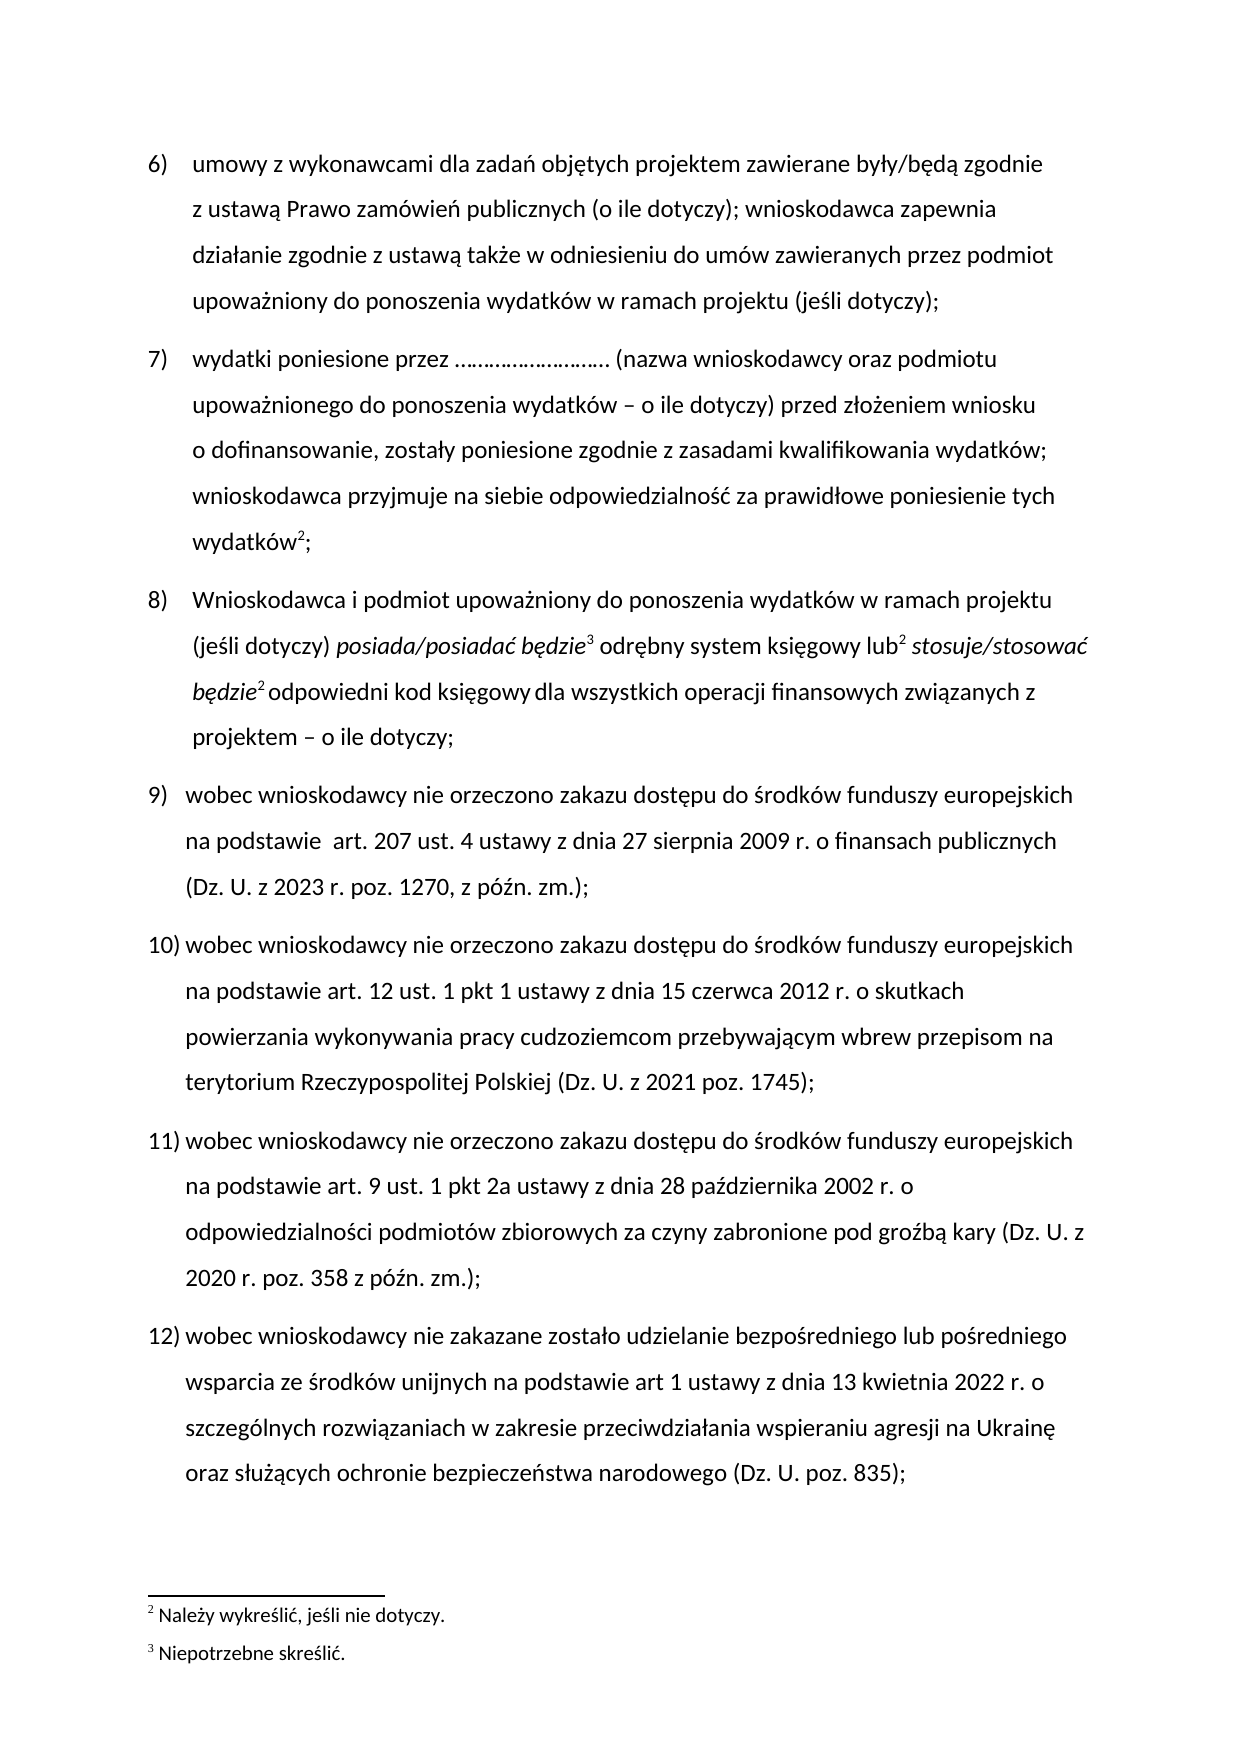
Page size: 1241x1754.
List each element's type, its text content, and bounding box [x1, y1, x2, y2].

list Wnioskodawca i podmiot upoważniony do ponoszenia wydatków w ramach projektu (jeśli dotyczy) posiada/posiadać będzie odrębny system księgowy lub2 stosuje/stosować będzie2 odpowiedni kod księgowy dla wszystkich operacji finansowych związanych z projektem – o ile dotyczy; [148, 584, 1092, 752]
list wobec wnioskodawcy nie zakazane zostało udzielanie bezpośredniego lub pośredniego wsparcia ze środków unijnych na podstawie art 1 ustawy z dnia 13 kwietnia 2022 r. o szczególnych rozwiązaniach w zakresie przeciwdziałania wspieraniu agresji na Ukrainę oraz służących ochronie bezpieczeństwa narodowego (Dz. U. poz. 835); [148, 1320, 1092, 1488]
list wobec wnioskodawcy nie orzeczono zakazu dostępu do środków funduszy europejskich na podstawie art. 12 ust. 1 pkt 1 ustawy z dnia 15 czerwca 2012 r. o skutkach powierzania wykonywania pracy cudzoziemcom przebywającym wbrew przepisom na terytorium Rzeczypospolitej Polskiej (Dz. U. z 2021 poz. 1745); [148, 929, 1092, 1097]
list wobec wnioskodawcy nie orzeczono zakazu dostępu do środków funduszy europejskich na podstawie art. 9 ust. 1 pkt 2a ustawy z dnia 28 października 2002 r. o odpowiedzialności podmiotów zbiorowych za czyny zabronione pod groźbą kary (Dz. U. z 2020 r. poz. 358 z późn. zm.); [148, 1125, 1092, 1292]
list wydatki poniesione przez ……………………… (nazwa wnioskodawcy oraz podmiotu upoważnionego do ponoszenia wydatków – o ile dotyczy) przed złożeniem wniosku o dofinansowanie, zostały poniesione zgodnie z zasadami kwalifikowania wydatków; wnioskodawca przyjmuje na siebie odpowiedzialność za prawidłowe poniesienie tych wydatków; [148, 343, 1092, 557]
list umowy z wykonawcami dla zadań objętych projektem zawierane były/będą zgodnie z ustawą Prawo zamówień publicznych (o ile dotyczy); wnioskodawca zapewnia działanie zgodnie z ustawą także w odniesieniu do umów zawieranych przez podmiot upoważniony do ponoszenia wydatków w ramach projektu (jeśli dotyczy); [148, 148, 1092, 315]
list wobec wnioskodawcy nie orzeczono zakazu dostępu do środków funduszy europejskich na podstawie art. 207 ust. 4 ustawy z dnia 27 sierpnia 2009 r. o finansach publicznych (Dz. U. z 2023 r. poz. 1270, z późn. zm.); [148, 780, 1092, 902]
